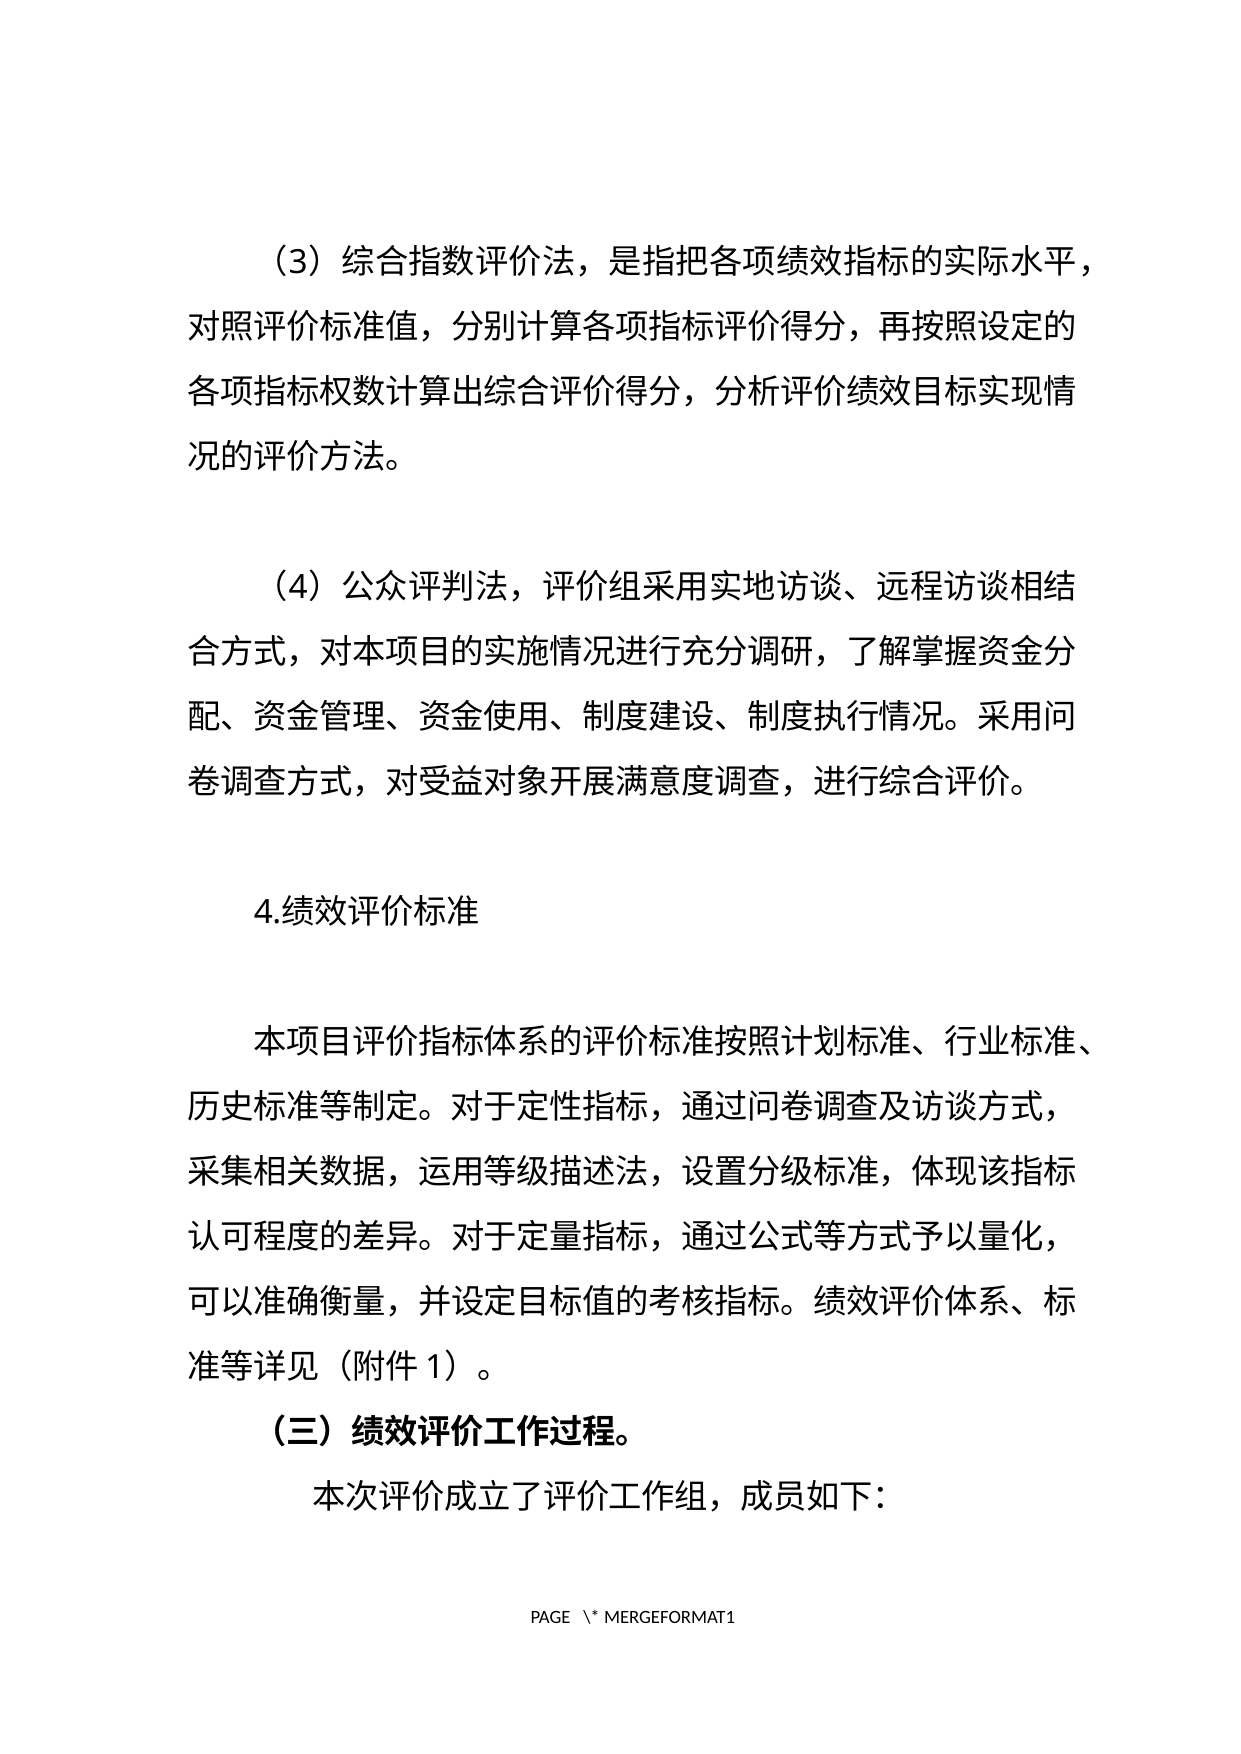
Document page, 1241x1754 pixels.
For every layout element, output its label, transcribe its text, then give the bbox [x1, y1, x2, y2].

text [187, 1462, 1078, 1527]
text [187, 162, 1078, 1397]
text （三）绩效评价工作过程。 [187, 1397, 1078, 1462]
